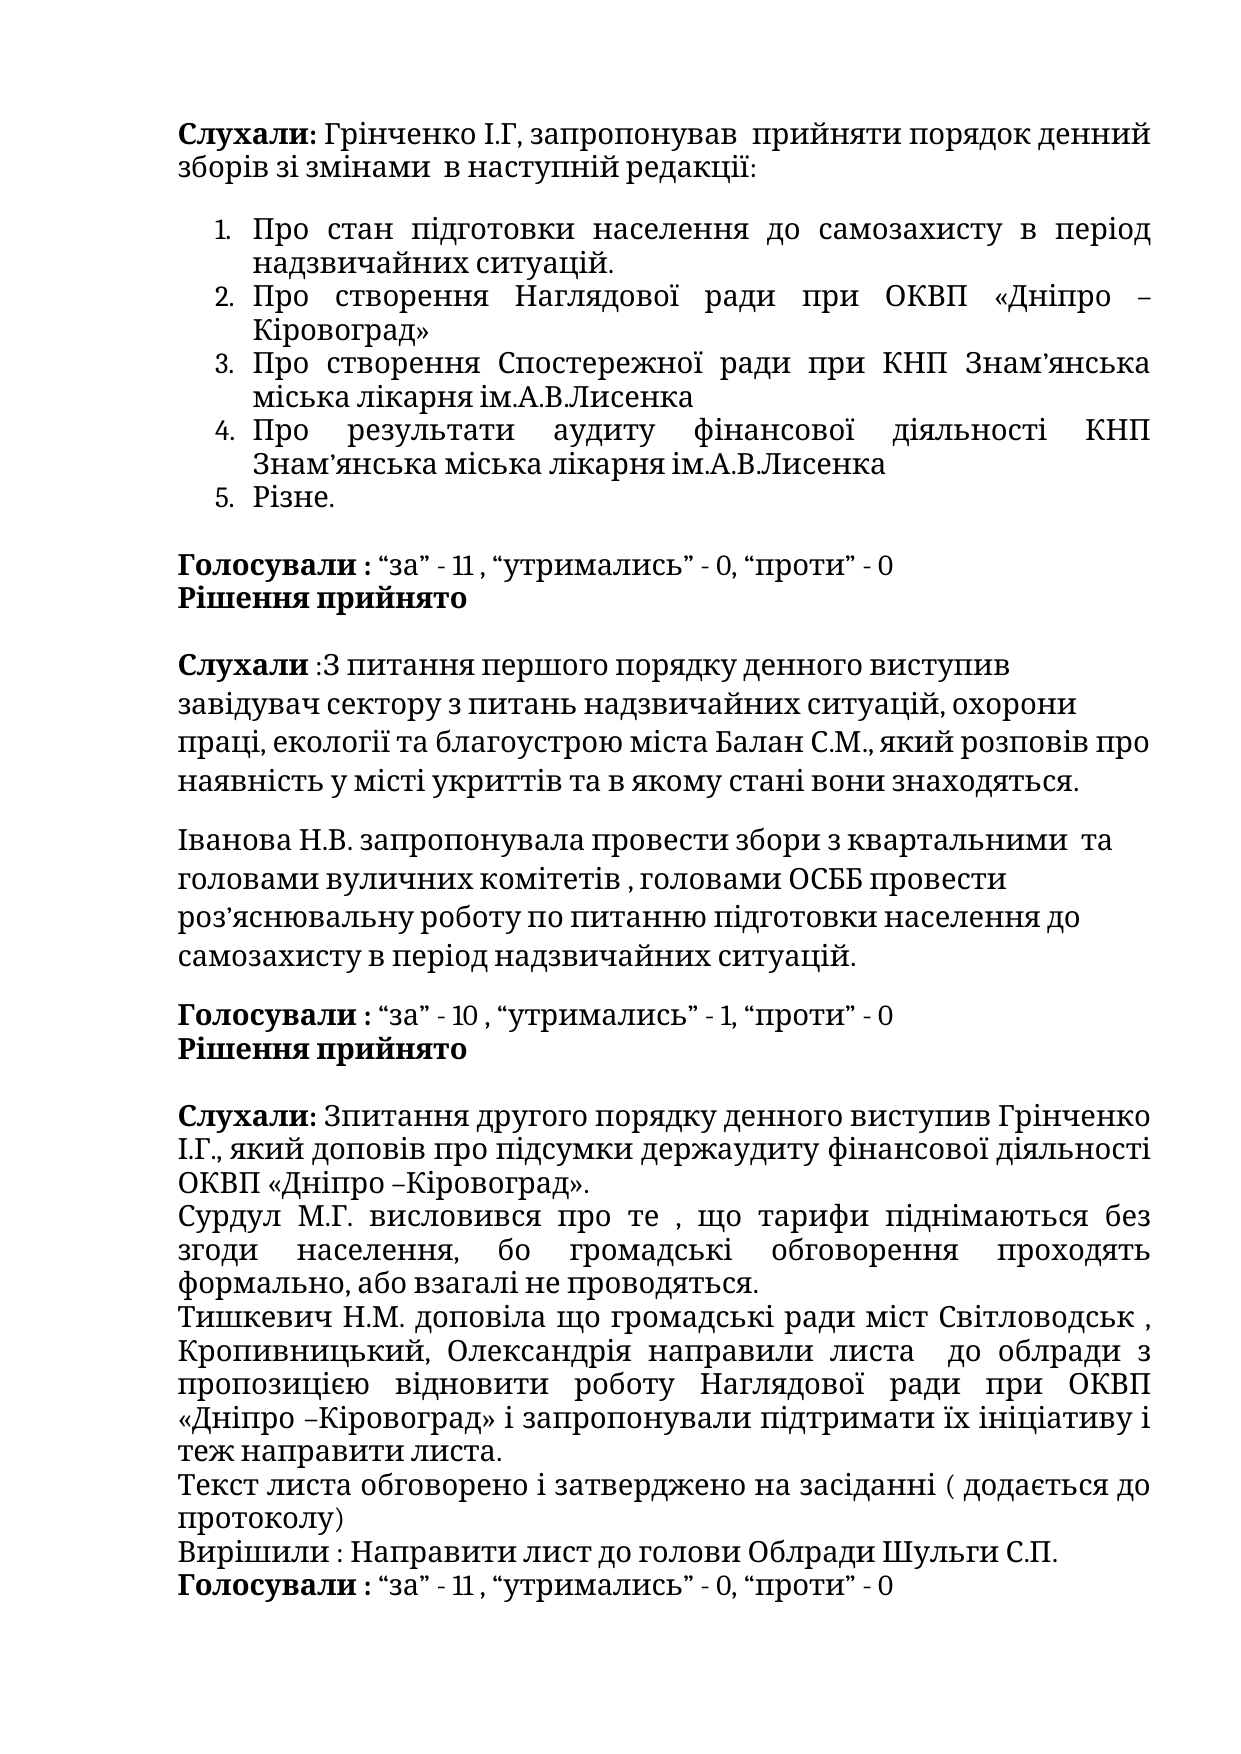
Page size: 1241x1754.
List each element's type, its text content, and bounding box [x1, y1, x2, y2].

text Текст листа обговорено і затверджено на засіданні ( додається до протоколу) [177, 1469, 1152, 1536]
text Іванова Н.В. запропонувала провести збори з квартальними та головами вуличних комітетів , головами ОСББ провести роз’яснювальну роботу по питанню підготовки населення до самозахисту в період надзвичайних ситуацій. [177, 824, 1152, 973]
text Сурдул М.Г. висловився про те , що тарифи піднімаються без згоди населення, бо громадські обговорення проходять формально, або взагалі не проводяться. [177, 1201, 1152, 1301]
text Слухали: Зпитання другого порядку денного виступив Грінченко І.Г., який доповів про підсумки держаудиту фінансової діяльності ОКВП «Дніпро –Кіровоград». [177, 1100, 1152, 1201]
text Голосували : “за” - 11 , “утримались” - 0, “проти” - 0 [177, 549, 1152, 582]
list Про результати аудиту фінансової діяльності КНП Знам’янська міська лікарня ім.А.В.Лисенка [215, 414, 1152, 482]
text Слухали :З питання першого порядку денного виступив завідувач сектору з питань надзвичайних ситуацій, охорони праці, екології та благоустрою міста Балан С.М., який розповів про наявність у місті укриттів та в якому стані вони знаходяться. [177, 649, 1152, 798]
list Різне. [215, 482, 1152, 515]
text Рішення прийнято [177, 1033, 1152, 1066]
text Рішення прийнято [177, 582, 1152, 616]
list Про створення Наглядової ради при ОКВП «Дніпро –Кіровоград» [215, 280, 1152, 347]
text Тишкевич Н.М. доповіла що громадські ради міст Світловодськ , Кропивницький, Олександрія направили листа до облради з пропозицією відновити роботу Наглядової ради при ОКВП «Дніпро –Кіровоград» і запропонували підтримати їх ініціативу і теж направити листа. [177, 1301, 1152, 1469]
text Голосували : “за” - 11 , “утримались” - 0, “проти” - 0 [177, 1569, 1152, 1603]
list Про створення Спостережної ради при КНП Знам’янська міська лікарня ім.А.В.Лисенка [215, 347, 1152, 414]
text Слухали: Грінченко І.Г, запропонував прийняти порядок денний зборів зі змінами в наступній редакції: [177, 118, 1152, 185]
list Про стан підготовки населення до самозахисту в період надзвичайних ситуацій. [215, 213, 1152, 280]
text Вирішили : Направити лист до голови Облради Шульги С.П. [177, 1536, 1152, 1569]
text Голосували : “за” - 10 , “утримались” - 1, “проти” - 0 [177, 999, 1152, 1033]
